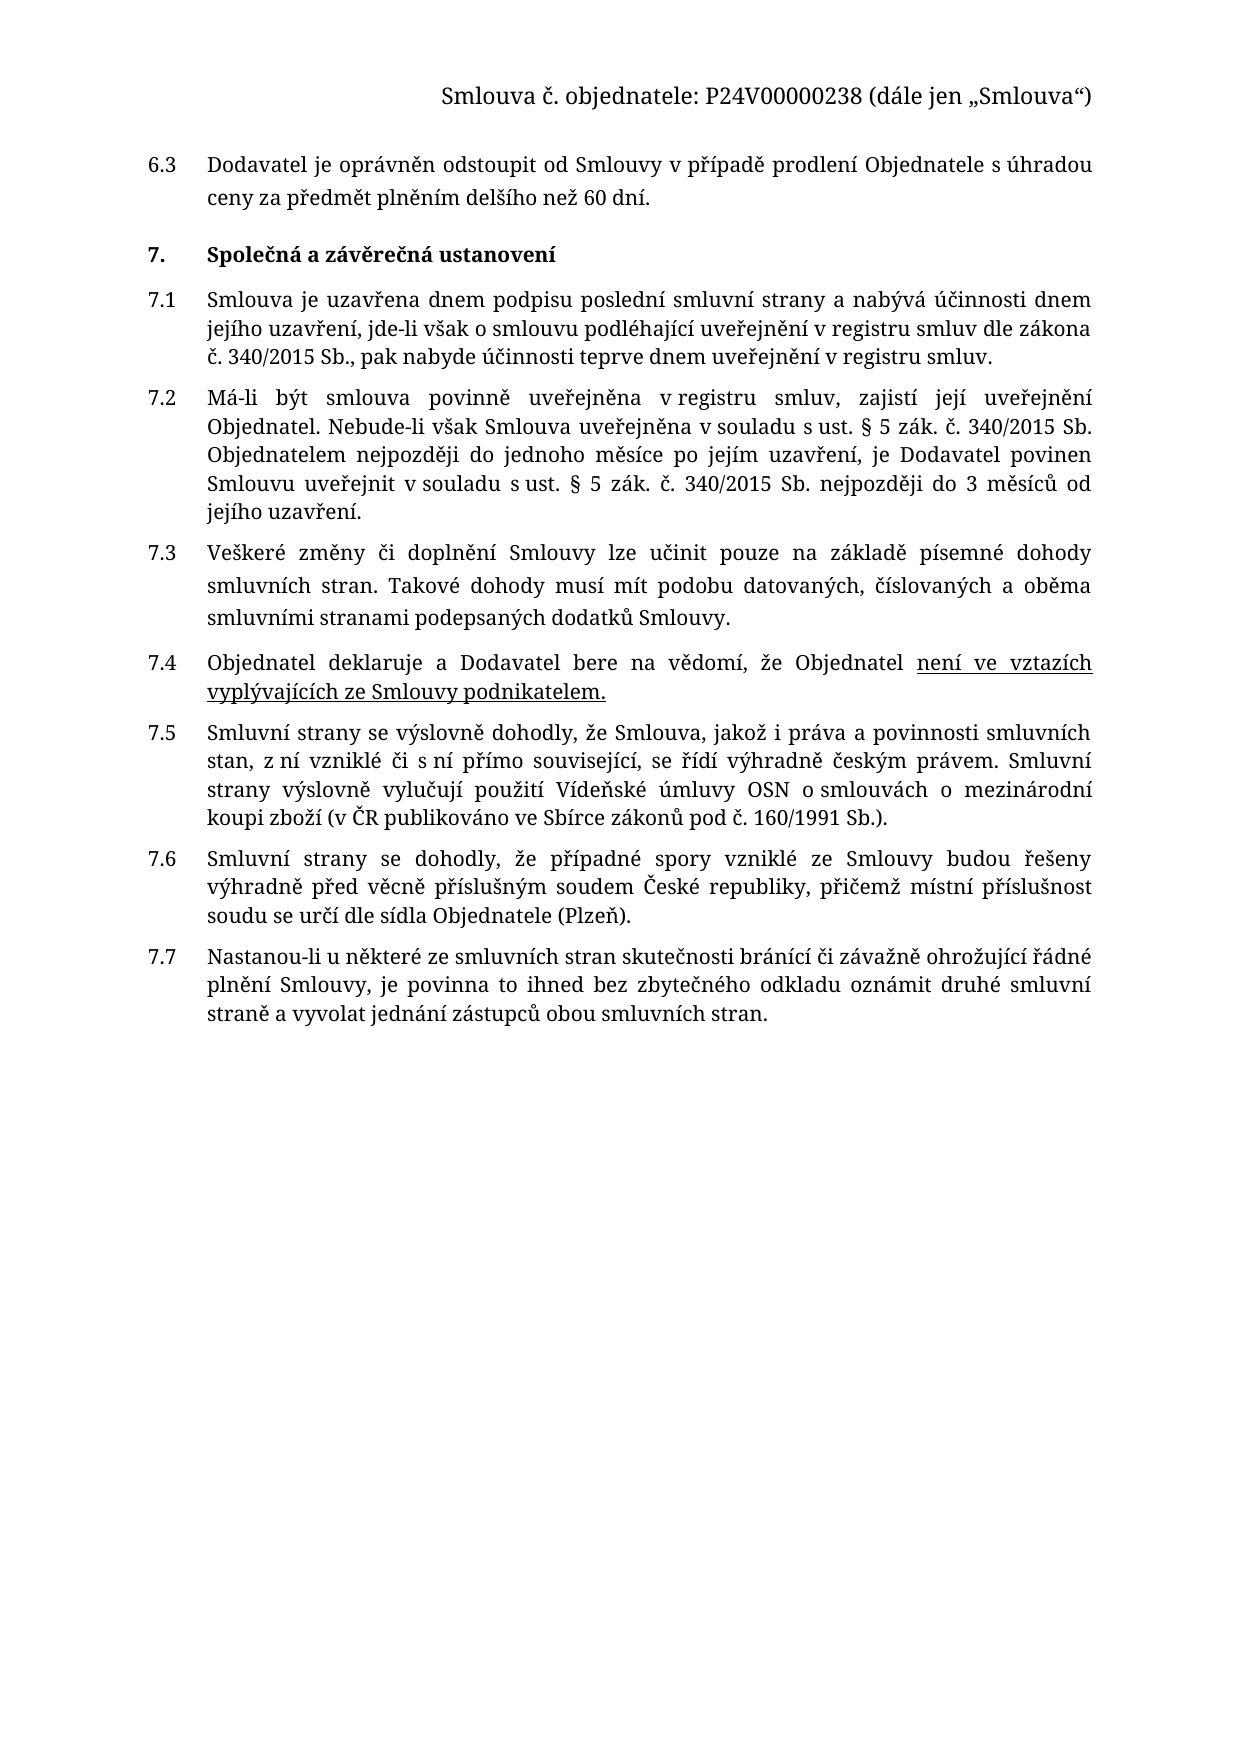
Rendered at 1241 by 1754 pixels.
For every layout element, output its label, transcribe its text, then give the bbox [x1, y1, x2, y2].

list Objednatel deklaruje a Dodavatel bere na vědomí, že Objednatel není ve vztazích vyplývajících ze Smlouvy podnikatelem. [148, 648, 1092, 705]
list Veškeré změny či doplnění Smlouvy lze učinit pouze na základě písemné dohody smluvních stran. Takové dohody musí mít podobu datovaných, číslovaných a oběma smluvními stranami podepsaných dodatků Smlouvy. [148, 538, 1092, 632]
list Dodavatel je oprávněn odstoupit od Smlouvy v případě prodlení Objednatele s úhradou ceny za předmět plněním delšího než 60 dní. [148, 150, 1092, 211]
list Smlouva je uzavřena dnem podpisu poslední smluvní strany a nabývá účinnosti dnem jejího uzavření, jde-li však o smlouvu podléhající uveřejnění v registru smluv dle zákona č. 340/2015 Sb., pak nabyde účinnosti teprve dnem uveřejnění v registru smluv. [148, 286, 1092, 371]
list Smluvní strany se výslovně dohodly, že Smlouva, jakož i práva a povinnosti smluvních stan, z ní vzniklé či s ní přímo související, se řídí výhradně českým právem. Smluvní strany výslovně vylučují použití Vídeňské úmluvy OSN o smlouvách o mezinárodní koupi zboží (v ČR publikováno ve Sbírce zákonů pod č. 160/1991 Sb.). [148, 718, 1092, 832]
list Má-li být smlouva povinně uveřejněna v registru smluv, zajistí její uveřejnění Objednatel. Nebude-li však Smlouva uveřejněna v souladu s ust. § 5 zák. č. 340/2015 Sb. Objednatelem nejpozději do jednoho měsíce po jejím uzavření, je Dodavatel povinen Smlouvu uveřejnit v souladu s ust. § 5 zák. č. 340/2015 Sb. nejpozději do 3 měsíců od jejího uzavření. [148, 383, 1092, 526]
list Společná a závěrečná ustanovení [148, 241, 1092, 269]
list Nastanou-li u některé ze smluvních stran skutečnosti bránící či závažně ohrožující řádné plnění Smlouvy, je povinna to ihned bez zbytečného odkladu oznámit druhé smluvní straně a vyvolat jednání zástupců obou smluvních stran. [148, 942, 1092, 1027]
list Smluvní strany se dohodly, že případné spory vzniklé ze Smlouvy budou řešeny výhradně před věcně příslušným soudem České republiky, přičemž místní příslušnost soudu se určí dle sídla Objednatele (Plzeň). [148, 844, 1092, 929]
